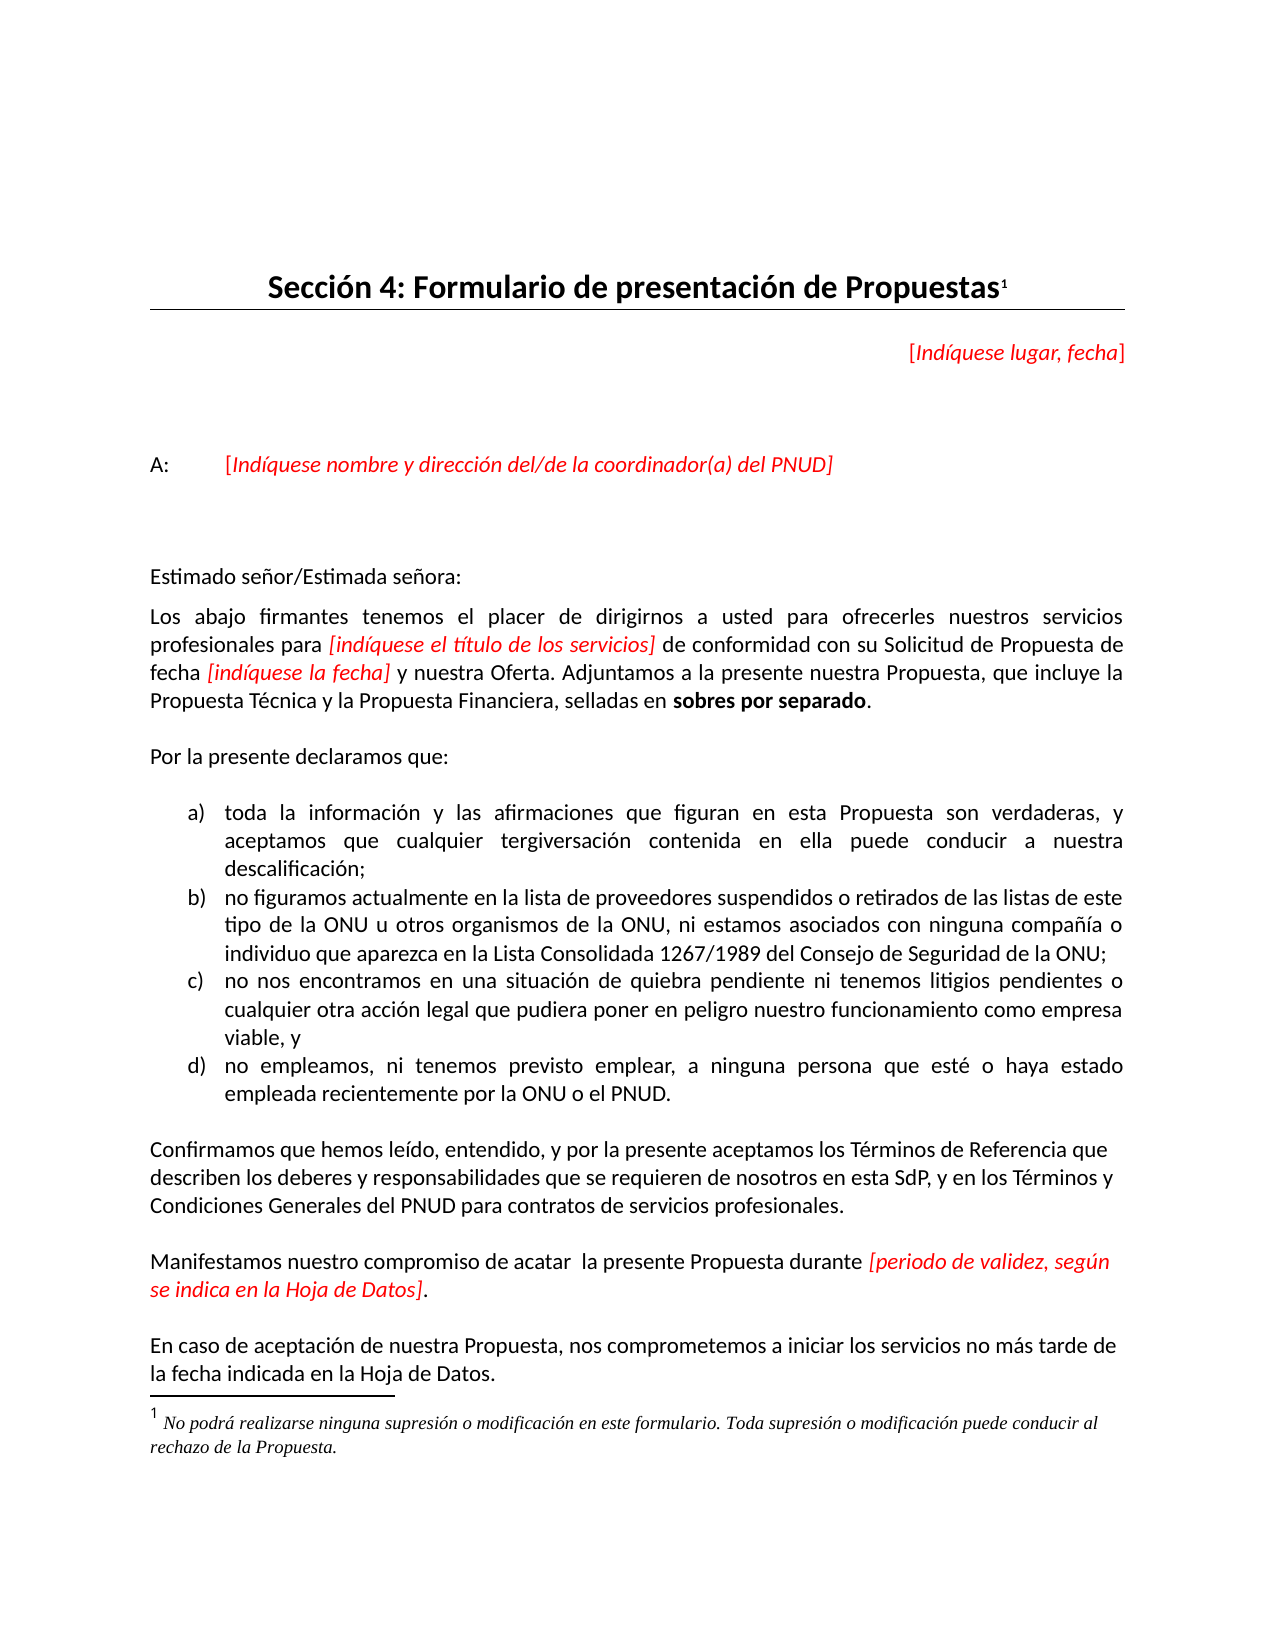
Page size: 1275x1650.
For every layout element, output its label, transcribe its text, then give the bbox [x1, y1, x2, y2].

text En caso de aceptación de nuestra Propuesta, nos comprometemos a iniciar los servicios no más tarde de la fecha indicada en la Hoja de Datos. [150, 1331, 1125, 1387]
list no nos encontramos en una situación de quiebra pendiente ni tenemos litigios pendientes o cualquier otra acción legal que pudiera poner en peligro nuestro funcionamiento como empresa viable, y [187, 967, 1125, 1051]
list no figuramos actualmente en la lista de proveedores suspendidos o retirados de las listas de este tipo de la ONU u otros organismos de la ONU, ni estamos asociados con ninguna compañía o individuo que aparezca en la Lista Consolidada 1267/1989 del Consejo de Seguridad de la ONU; [187, 883, 1125, 967]
text Manifestamos nuestro compromiso de acatar la presente Propuesta durante [periodo de validez, según se indica en la Hoja de Datos]. [150, 1247, 1125, 1303]
text Los abajo firmantes tenemos el placer de dirigirnos a usted para ofrecerles nuestros servicios profesionales para [indíquese el título de los servicios] de conformidad con su Solicitud de Propuesta de fecha [indíquese la fecha] y nuestra Oferta. Adjuntamos a la presente nuestra Propuesta, que incluye la Propuesta Técnica y la Propuesta Financiera, selladas en sobres por separado. [150, 602, 1124, 714]
text Estimado señor/Estimada señora: [150, 562, 1125, 590]
list no empleamos, ni tenemos previsto emplear, a ninguna persona que esté o haya estado empleada recientemente por la ONU o el PNUD. [187, 1051, 1125, 1107]
text Sección 4: Formulario de presentación de Propuestas [150, 266, 1125, 309]
list toda la información y las afirmaciones que figuran en esta Propuesta son verdaderas, y aceptamos que cualquier tergiversación contenida en ella puede conducir a nuestra descalificación; [187, 798, 1125, 883]
text A: [Indíquese nombre y dirección del/de la coordinador(a) del PNUD] [150, 450, 1125, 478]
text [Indíquese lugar, fecha] [150, 338, 1125, 366]
text Confirmamos que hemos leído, entendido, y por la presente aceptamos los Términos de Referencia que describen los deberes y responsabilidades que se requieren de nosotros en esta SdP, y en los Términos y Condiciones Generales del PNUD para contratos de servicios profesionales. [150, 1135, 1125, 1219]
text Por la presente declaramos que: [150, 742, 1125, 771]
